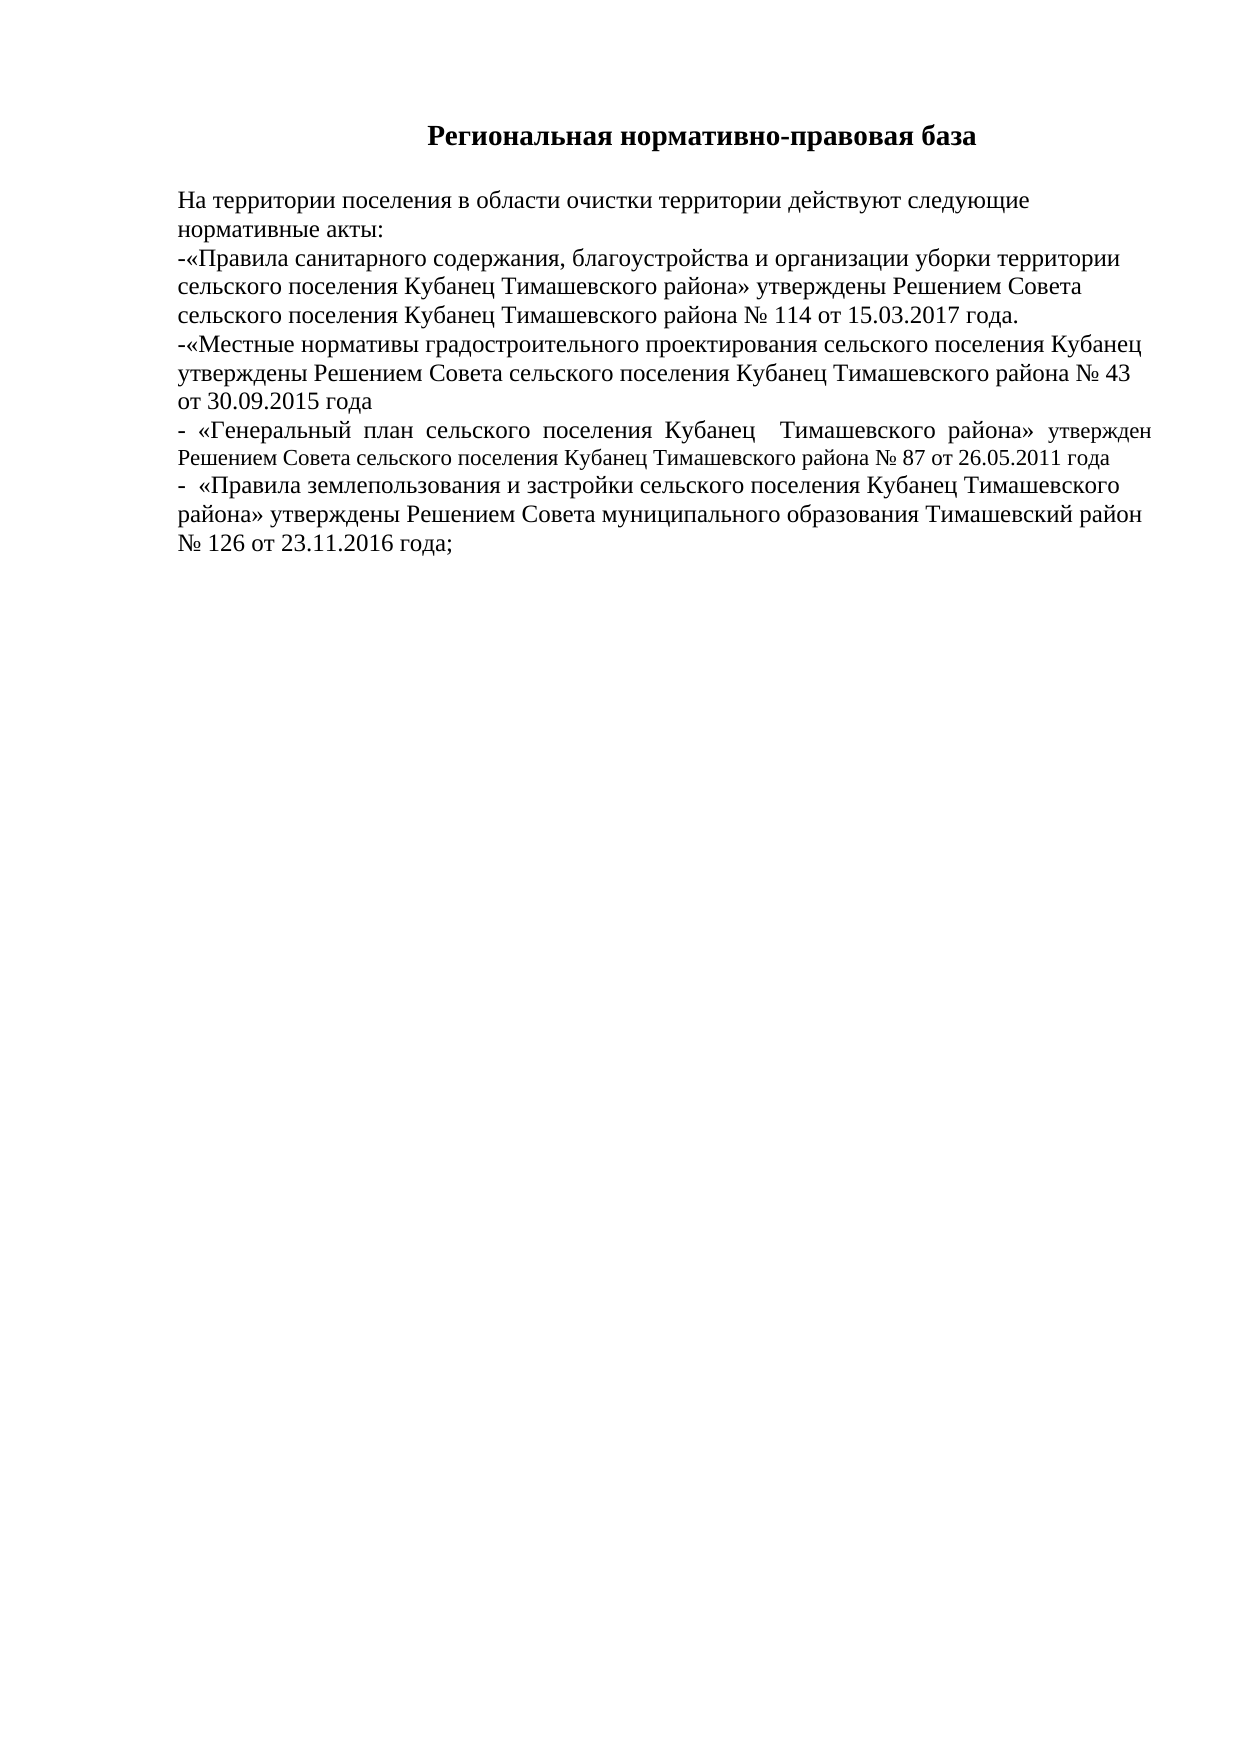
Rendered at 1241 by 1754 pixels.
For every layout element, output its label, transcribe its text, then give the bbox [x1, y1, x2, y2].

text -«Местные нормативы градостроительного проектирования сельского поселения Кубанец утверждены Решением Совета сельского поселения Кубанец Тимашевского района № 43 от 30.09.2015 года [177, 329, 1152, 415]
text - «Генеральный план сельского поселения Кубанец Тимашевского района» утвержден Решением Совета сельского поселения Кубанец Тимашевского района № 87 от 26.05.2011 года [177, 415, 1152, 470]
text -«Правила санитарного содержания, благоустройства и организации уборки территории сельского поселения Кубанец Тимашевского района» утверждены Решением Совета сельского поселения Кубанец Тимашевского района № 114 от 15.03.2017 года. [177, 243, 1152, 329]
text На территории поселения в области очистки территории действуют следующие нормативные акты: [177, 185, 1152, 243]
text - «Правила землепользования и застройки сельского поселения Кубанец Тимашевского района» утверждены Решением Совета муниципального образования Тимашевский район № 126 от 23.11.2016 года; [177, 470, 1152, 557]
text Региональная нормативно-правовая база [252, 118, 1152, 152]
